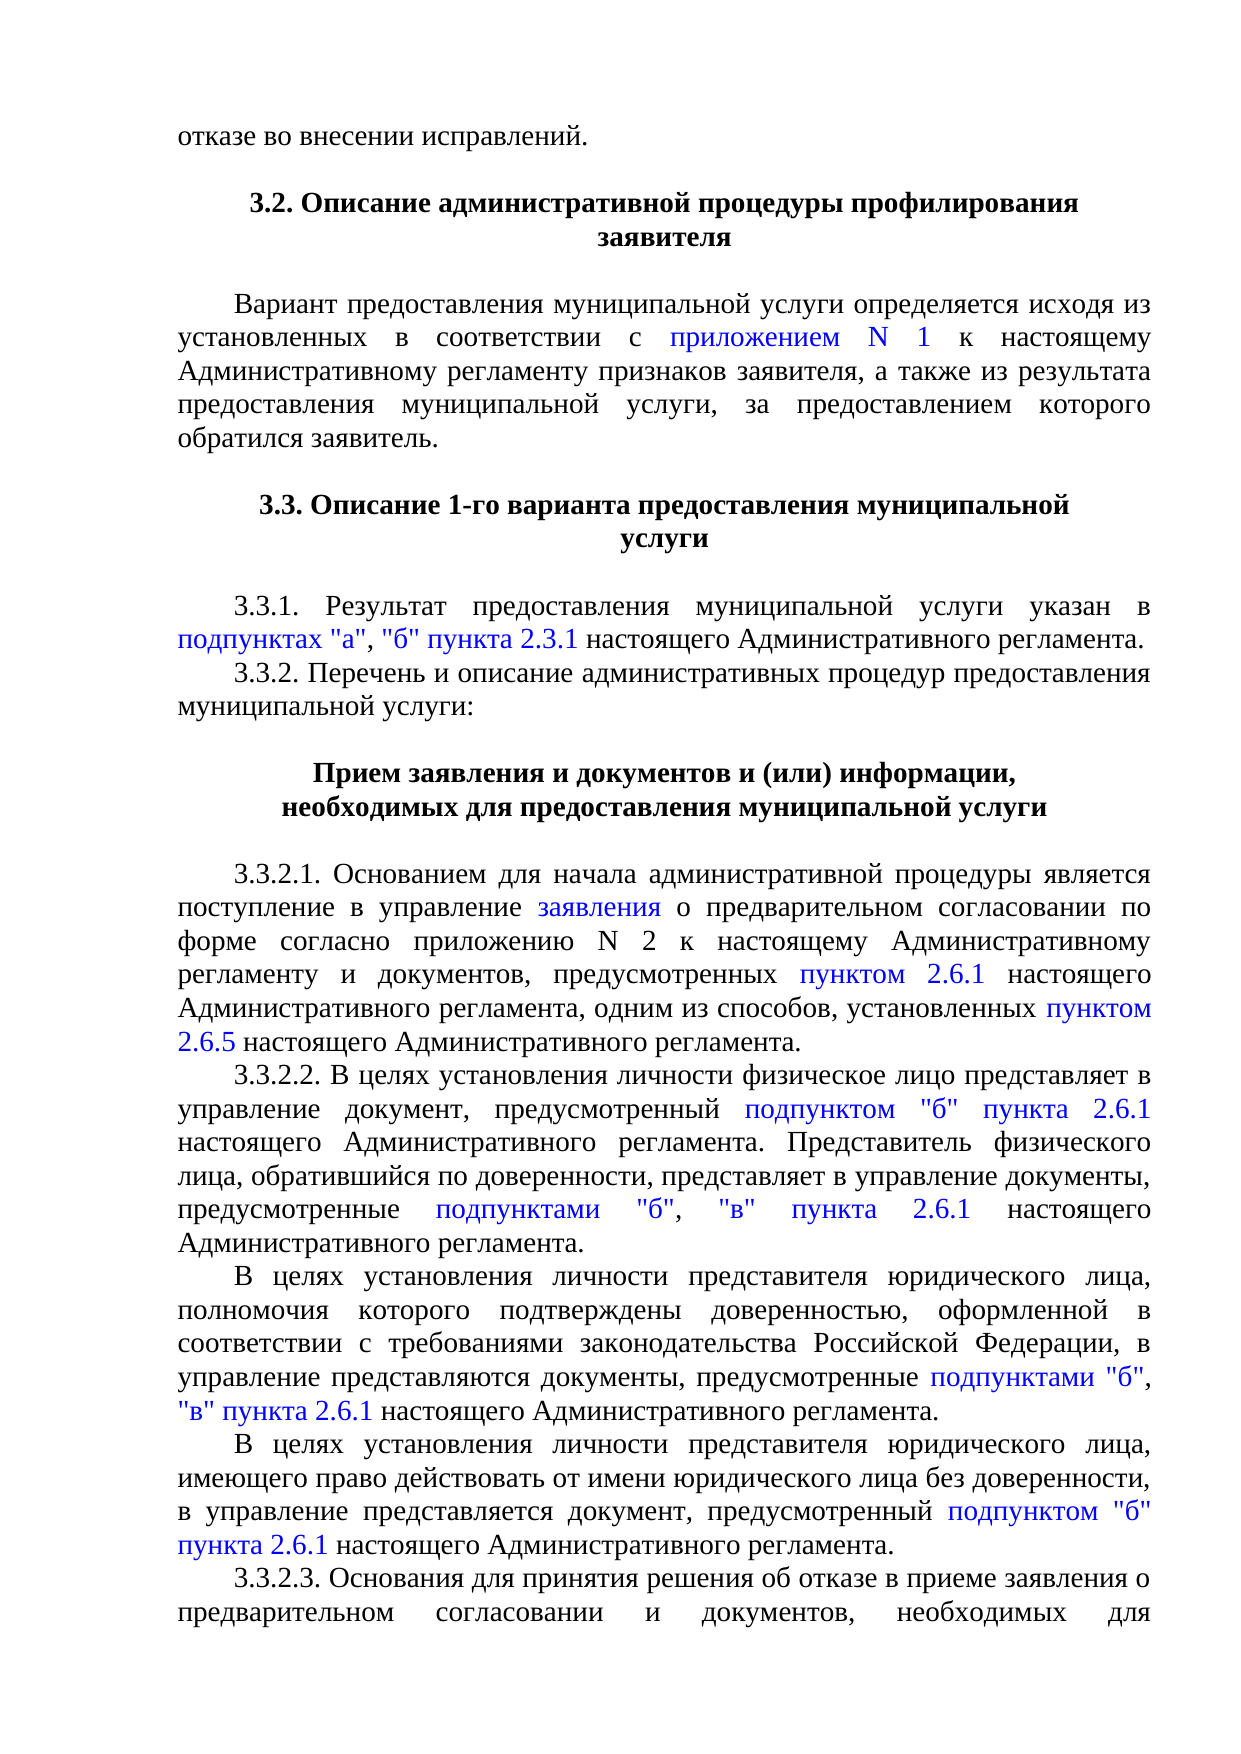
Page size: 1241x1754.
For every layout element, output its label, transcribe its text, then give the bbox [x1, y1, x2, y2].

title Прием заявления и документов и (или) информации, [177, 755, 1152, 789]
text 3.3.1. Результат предоставления муниципальной услуги указан в подпунктах "а", "б" пункта 2.3.1 настоящего Административного регламента. [177, 588, 1152, 655]
text 3.3.2.1. Основанием для начала административной процедуры является поступление в управление заявления о предварительном согласовании по форме согласно приложению N 2 к настоящему Административному регламенту и документов, предусмотренных пунктом 2.6.1 настоящего Административного регламента, одним из способов, установленных пунктом 2.6.5 настоящего Административного регламента. [177, 856, 1152, 1057]
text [177, 1560, 1152, 1627]
text 3.3.2.2. В целях установления личности физическое лицо представляет в управление документ, предусмотренный подпунктом "б" пункта 2.6.1 настоящего Административного регламента. Представитель физического лица, обратившийся по доверенности, представляет в управление документы, предусмотренные подпунктами "б", "в" пункта 2.6.1 настоящего Административного регламента. [177, 1057, 1152, 1258]
title 3.2. Описание административной процедуры профилирования [177, 185, 1152, 219]
text В целях установления личности представителя юридического лица, имеющего право действовать от имени юридического лица без доверенности, в управление представляется документ, предусмотренный подпунктом "б" пункта 2.6.1 настоящего Административного регламента. [177, 1426, 1152, 1560]
title 3.3. Описание 1-го варианта предоставления муниципальной [177, 487, 1152, 521]
text В целях установления личности представителя юридического лица, полномочия которого подтверждены доверенностью, оформленной в соответствии с требованиями законодательства Российской Федерации, в управление представляются документы, предусмотренные подпунктами "б", "в" пункта 2.6.1 настоящего Административного регламента. [177, 1258, 1152, 1426]
title заявителя [177, 219, 1152, 252]
title услуги [177, 521, 1152, 554]
text 3.3.2. Перечень и описание административных процедур предоставления муниципальной услуги: [177, 655, 1152, 722]
text Вариант предоставления муниципальной услуги определяется исходя из установленных в соответствии с приложением N 1 к настоящему Административному регламенту признаков заявителя, а также из результата предоставления муниципальной услуги, за предоставлением которого обратился заявитель. [177, 286, 1152, 453]
title необходимых для предоставления муниципальной услуги [177, 789, 1152, 822]
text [177, 118, 1152, 152]
